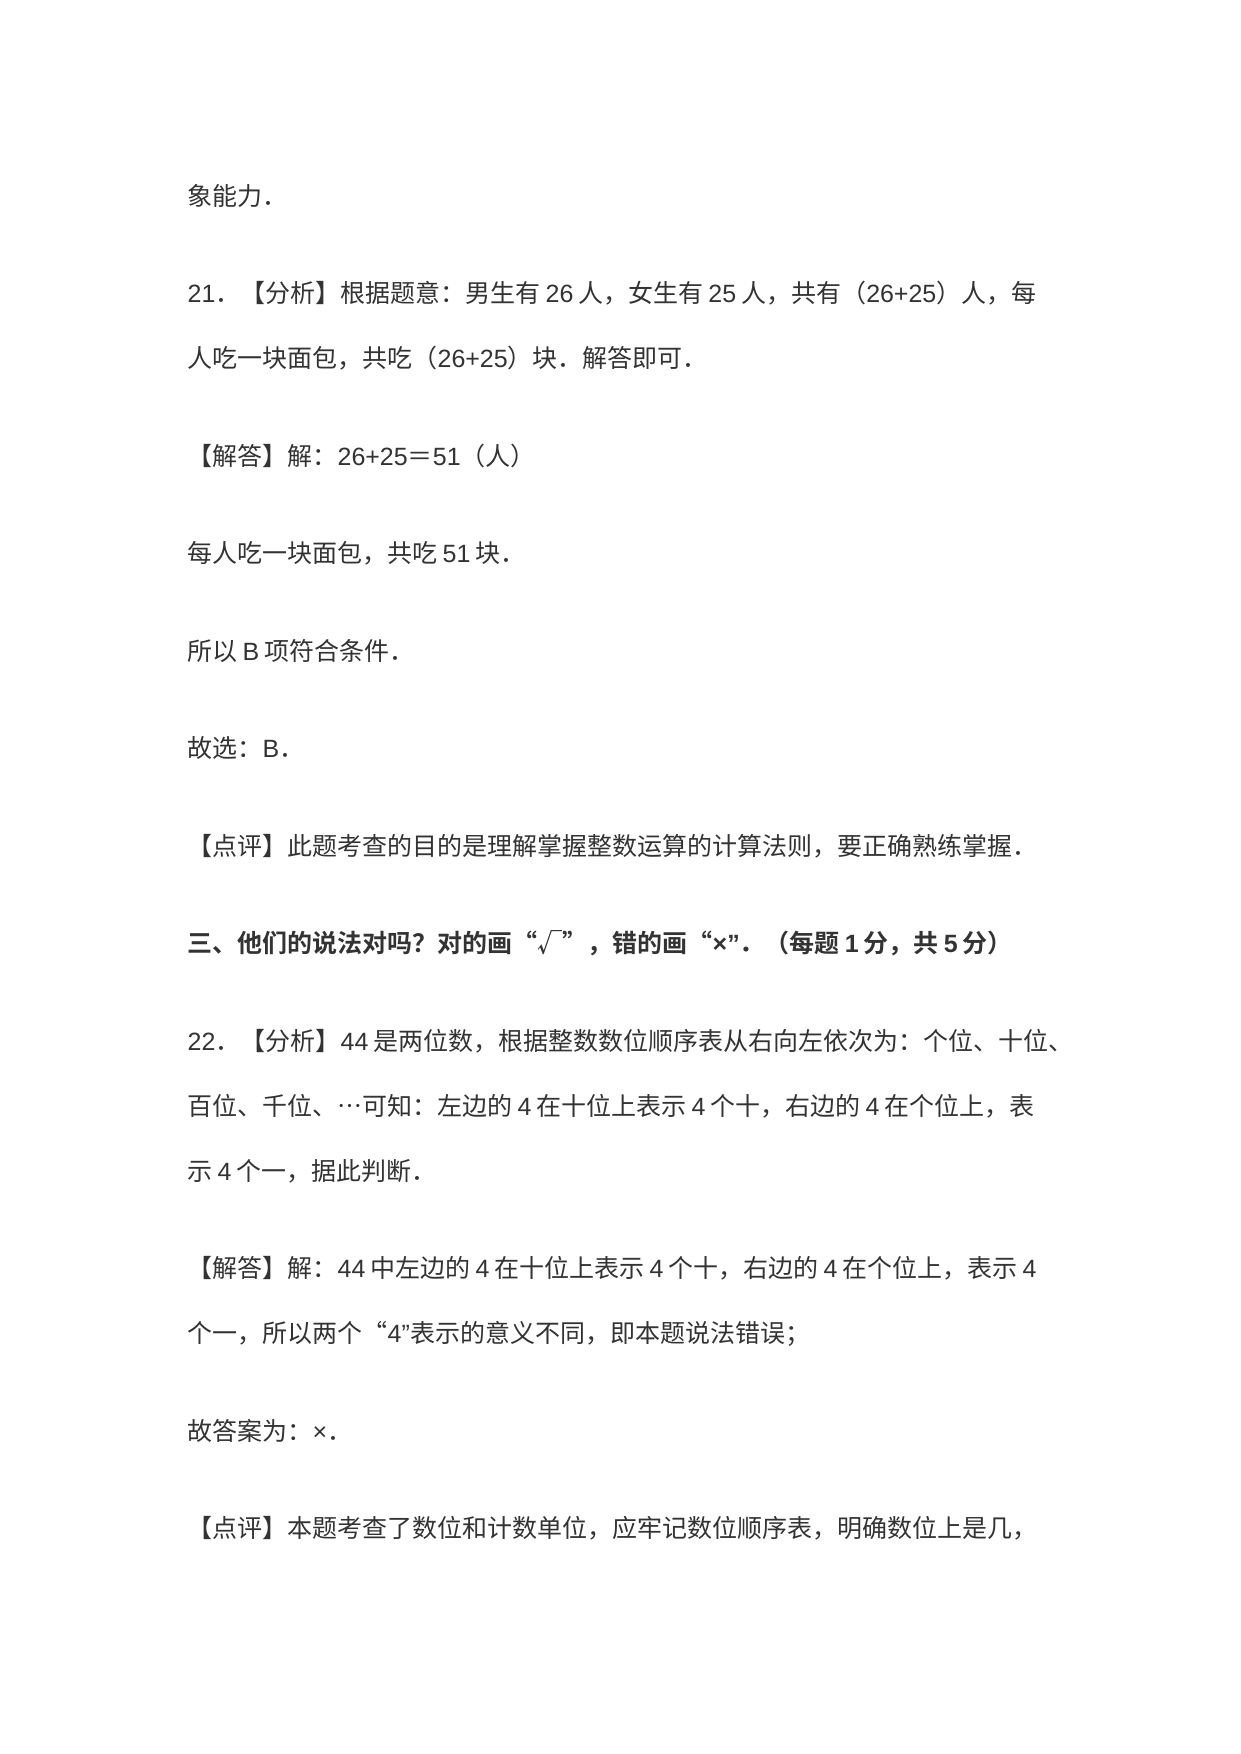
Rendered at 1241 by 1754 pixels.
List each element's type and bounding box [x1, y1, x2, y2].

text [187, 162, 1053, 1559]
